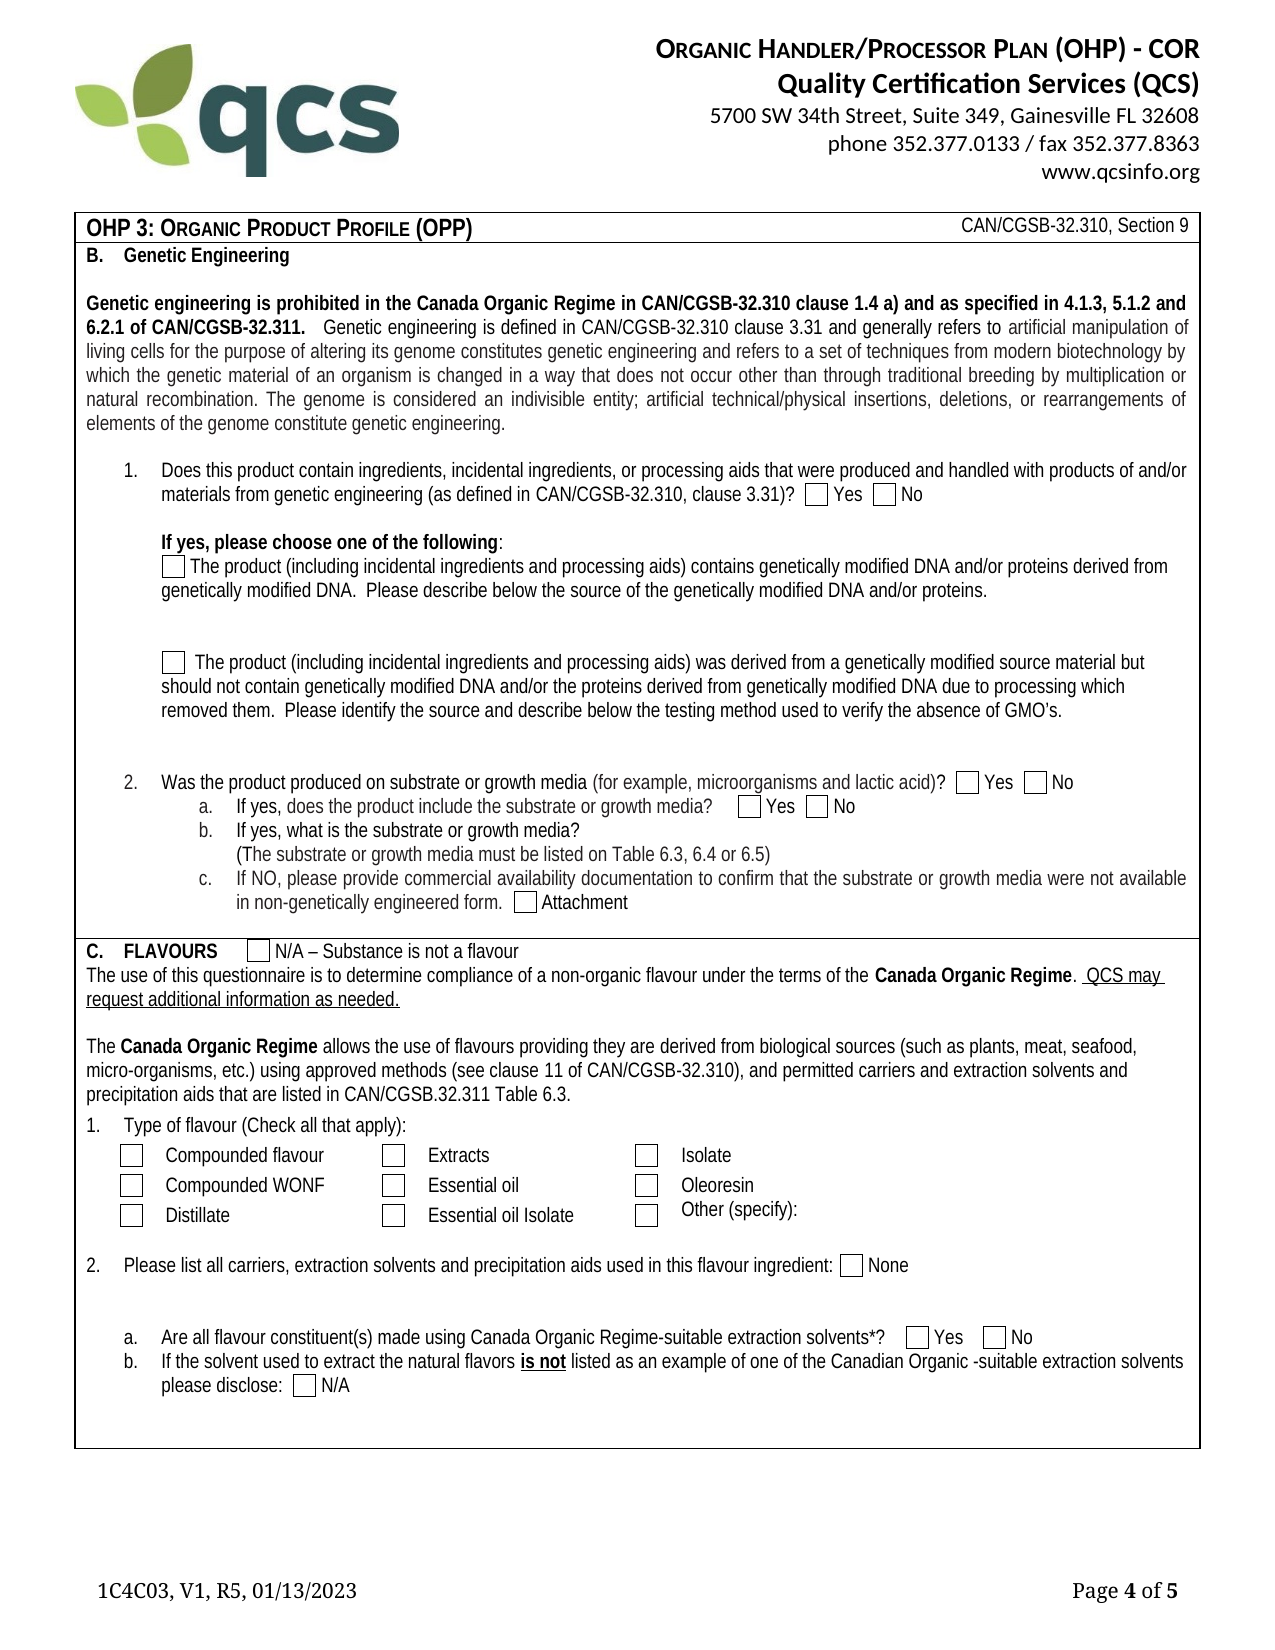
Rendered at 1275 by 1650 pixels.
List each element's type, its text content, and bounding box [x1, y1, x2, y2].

table_header CAN/CGSB-32.310, Section 9 [605, 213, 1199, 242]
picture [75, 44, 399, 177]
table_cell Genetic Engineering Genetic engineering is prohibited in the Canada Organic Regime in CAN/CGSB-32.310 clause 1.4 a) and as specified in 4.1.3, 5.1.2 and 6.2.1 of CAN/CGSB-32.311. Genetic engineering is defined in CAN/CGSB-32.310 clause 3.31 and generally refers to artificial manipulation of living cells for the purpose of altering its genome constitutes genetic engineering and refers to a set of techniques from modern biotechnology by which the genetic material of an organism is changed in a way that does not occur other than through traditional breeding by multiplication or natural recombination. The genome is considered an indivisible entity; artificial technical/physical insertions, deletions, or rearrangements of elements of the genome constitute genetic engineering. Does this product contain ingredients, incidental ingredients, or processing aids that were produced and handled with products of and/or materials from genetic engineering (as defined in CAN/CGSB-32.310, clause 3.31)? Yes No If yes, please choose one of the following: The product (including incidental ingredients and processing aids) contains genetically modified DNA and/or proteins derived from genetically modified DNA. Please describe below the source of the genetically modified DNA and/or proteins. The product (including incidental ingredients and processing aids) was derived from a genetically modified source material but should not contain genetically modified DNA and/or the proteins derived from genetically modified DNA due to processing which removed them. Please identify the source and describe below the testing method used to verify the absence of GMO’s. Was the product produced on substrate or growth media (for example, microorganisms and lactic acid)? Yes No If yes, does the product include the substrate or growth media? Yes No If yes, what is the substrate or growth media? (The substrate or growth media must be listed on Table 6.3, 6.4 or 6.5) If NO, please provide commercial availability documentation to confirm that the substrate or growth media were not available in non-genetically engineered form. Attachment [76, 243, 1199, 937]
table_header OHP 3: Organic Product Profile (OPP) [76, 213, 605, 242]
table_cell FLAVOURS N/A – Substance is not a flavour The use of this questionnaire is to determine compliance of a non-organic flavour under the terms of the Canada Organic Regime. QCS may request additional information as needed. The Canada Organic Regime allows the use of flavours providing they are derived from biological sources (such as plants, meat, seafood, micro-organisms, etc.) using approved methods (see clause 11 of CAN/CGSB-32.310), and permitted carriers and extraction solvents and precipitation aids that are listed in CAN/CGSB.32.311 Table 6.3. Type of flavour (Check all that apply): Please list all carriers, extraction solvents and precipitation aids used in this flavour ingredient: None Are all flavour constituent(s) made using Canada Organic Regime-suitable extraction solvents*? Yes No If the solvent used to extract the natural flavors is not listed as an example of one of the Canadian Organic -suitable extraction solvents please disclose: N/A [76, 939, 1199, 1447]
